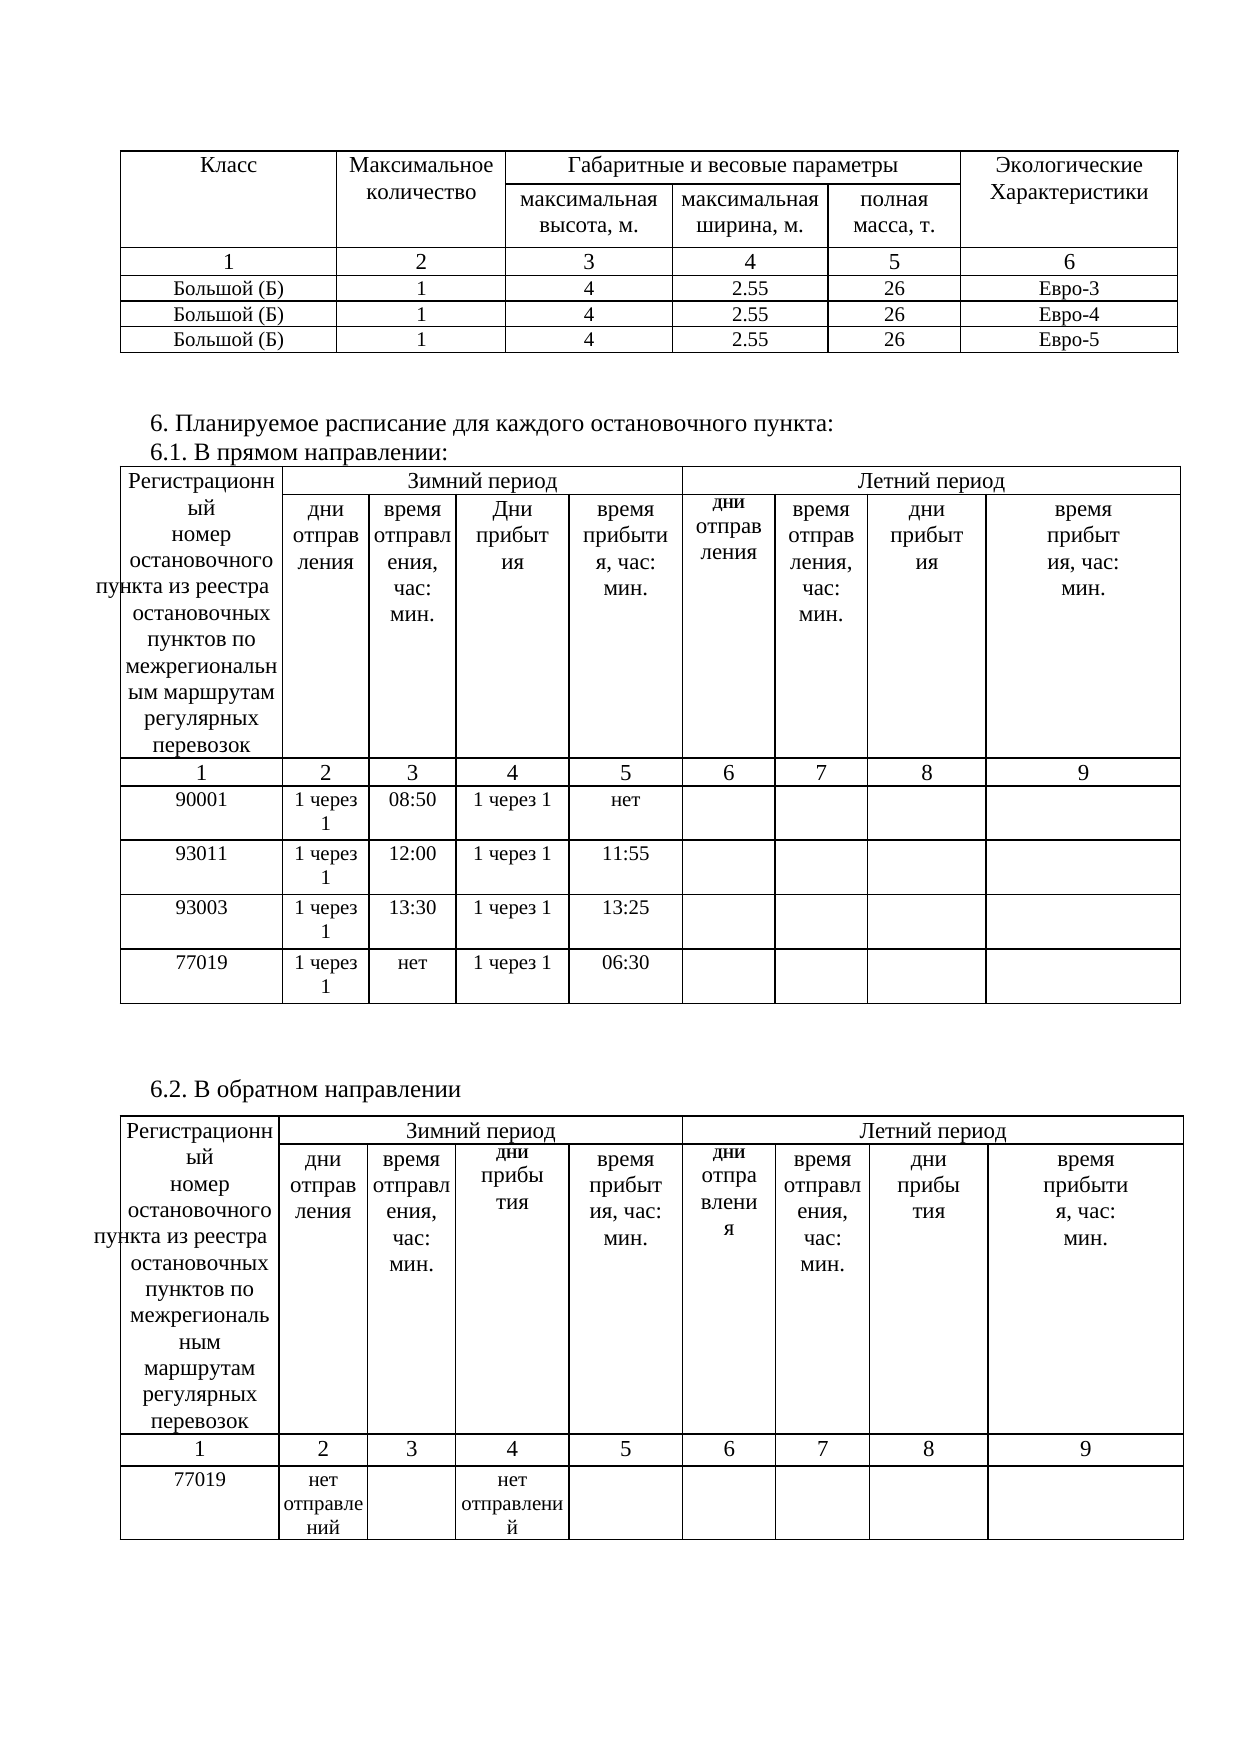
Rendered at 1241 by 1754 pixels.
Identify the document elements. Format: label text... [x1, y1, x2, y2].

table_header Регистрационный номер остановочного пункта из реестра остановочных пунктов по межрегиональным маршрутам регулярных перевозок [121, 467, 282, 757]
table_cell 1 через 1 [457, 787, 568, 839]
table_cell 77019 [121, 950, 282, 1002]
table_cell ДНИ отпра влени я [683, 1145, 775, 1433]
table_cell [776, 787, 867, 839]
table_cell 1 через 1 [283, 950, 368, 1002]
table_cell 1 через 1 [283, 787, 368, 839]
table_cell 7 [776, 1435, 869, 1465]
table_cell 12:00 [370, 841, 455, 894]
table_cell [987, 841, 1180, 894]
table_cell [776, 1467, 869, 1539]
table_cell 2 [283, 759, 368, 785]
table_cell 1 через 1 [283, 895, 368, 948]
table_cell время отправл ения, час: мин. [776, 1145, 869, 1433]
table_cell 3 [368, 1435, 455, 1465]
table_cell 2.55 [673, 276, 827, 300]
table_cell [868, 895, 985, 948]
table_cell 13:25 [570, 895, 682, 948]
table_cell [776, 950, 867, 1002]
table_cell [987, 950, 1180, 1002]
table_cell дни отправ ления [283, 495, 368, 757]
table_cell 4 [673, 248, 827, 274]
table_cell 2 [337, 248, 505, 274]
table_cell 1 [121, 1435, 278, 1465]
table_cell [987, 895, 1180, 948]
table_cell 1 через 1 [457, 895, 568, 948]
table_cell 5 [570, 759, 682, 785]
table_cell 6 [683, 759, 774, 785]
table_cell 8 [868, 759, 985, 785]
table_cell ДНИ отправ ления [683, 495, 774, 757]
table_cell [683, 1467, 775, 1539]
table_cell [868, 841, 985, 894]
table_cell 26 [829, 276, 960, 300]
table_cell 9 [989, 1435, 1183, 1465]
table_cell время отправл ения, час: мин. [370, 495, 455, 757]
table_cell 26 [829, 302, 960, 326]
table_cell 11:55 [570, 841, 682, 894]
table_cell нет [570, 787, 682, 839]
table_header Максимальное количество [337, 152, 505, 247]
table_cell [989, 1467, 1183, 1539]
table_header Зимний период [283, 467, 682, 493]
table_cell 9 [987, 759, 1180, 785]
table_cell 5 [829, 248, 960, 274]
table_cell 1 [121, 759, 282, 785]
table_cell 13:30 [370, 895, 455, 948]
table_cell [868, 950, 985, 1002]
table_cell Большой (Б) [121, 327, 336, 351]
table_cell Евро-3 [961, 276, 1177, 300]
table_cell [683, 895, 774, 948]
table_cell 93011 [121, 841, 282, 894]
table_cell 90001 [121, 787, 282, 839]
table_cell Большой (Б) [121, 302, 336, 326]
table_cell время прибыти я, час: мин. [989, 1145, 1183, 1433]
table_cell [683, 841, 774, 894]
table_cell [870, 1467, 987, 1539]
table_cell полная масса, т. [829, 185, 960, 247]
table_cell время прибыт ия, час: мин. [570, 1145, 682, 1433]
table_cell дни прибы тия [870, 1145, 987, 1433]
table_cell 06:30 [570, 950, 682, 1002]
table_cell [570, 1467, 682, 1539]
table_cell 2 [280, 1435, 367, 1465]
table_cell время прибыти я, час: мин. [570, 495, 682, 757]
text 6.2. В обратном направлении [150, 1074, 1090, 1103]
table_cell [776, 895, 867, 948]
table_cell 6 [683, 1435, 775, 1465]
table_cell нет отправлений [456, 1467, 568, 1539]
table_cell 1 через 1 [457, 950, 568, 1002]
table_cell Большой (Б) [121, 276, 336, 300]
table_cell 4 [456, 1435, 568, 1465]
text 6.1. В прямом направлении: [150, 437, 1090, 466]
table_cell 1 [121, 248, 336, 274]
table_cell Дни прибыт ия [457, 495, 568, 757]
table_cell 4 [506, 276, 672, 300]
table_cell 1 через 1 [283, 841, 368, 894]
table_cell 4 [457, 759, 568, 785]
table_cell 2.55 [673, 327, 827, 351]
table_cell Евро-4 [961, 302, 1177, 326]
table_cell дни прибыт ия [868, 495, 985, 757]
table_header Габаритные и весовые параметры [506, 152, 960, 183]
table_cell 5 [570, 1435, 682, 1465]
table_cell максимальная ширина, м. [673, 185, 827, 247]
table_cell нет [370, 950, 455, 1002]
table_cell время отправл ения, час: мин. [368, 1145, 455, 1433]
table_header Летний период [683, 1117, 1183, 1143]
table_cell 26 [829, 327, 960, 351]
table_cell [987, 787, 1180, 839]
table_cell 7 [776, 759, 867, 785]
table_cell 08:50 [370, 787, 455, 839]
table_cell 1 [337, 302, 505, 326]
table_cell 3 [506, 248, 672, 274]
table_header Зимний период [280, 1117, 682, 1143]
table_cell [368, 1467, 455, 1539]
table_cell 1 [337, 327, 505, 351]
table_cell 8 [870, 1435, 987, 1465]
table_cell [868, 787, 985, 839]
table_cell 6 [961, 248, 1177, 274]
table_cell максимальная высота, м. [506, 185, 672, 247]
table_cell [683, 787, 774, 839]
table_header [121, 1117, 278, 1433]
table_cell ДНИ прибы тия [456, 1145, 568, 1433]
table_cell дни отправ ления [280, 1145, 367, 1433]
table_cell 4 [506, 302, 672, 326]
table_cell время отправ ления, час: мин. [776, 495, 867, 757]
table_cell 93003 [121, 895, 282, 948]
table_header Летний период [683, 467, 1180, 493]
table_cell Евро-5 [961, 327, 1177, 351]
text 6. Планируемое расписание для каждого остановочного пункта: [150, 408, 1090, 437]
table_header Класс [121, 152, 336, 247]
table_header Экологические Характеристики [961, 152, 1177, 247]
table_cell 77019 [121, 1467, 278, 1539]
table_cell время прибыт ия, час: мин. [987, 495, 1180, 757]
table_cell 4 [506, 327, 672, 351]
table_cell 3 [370, 759, 455, 785]
table_cell 2.55 [673, 302, 827, 326]
table_cell нет отправлений [280, 1467, 367, 1539]
table_cell 1 [337, 276, 505, 300]
table_cell [776, 841, 867, 894]
table_cell 1 через 1 [457, 841, 568, 894]
table_cell [683, 950, 774, 1002]
